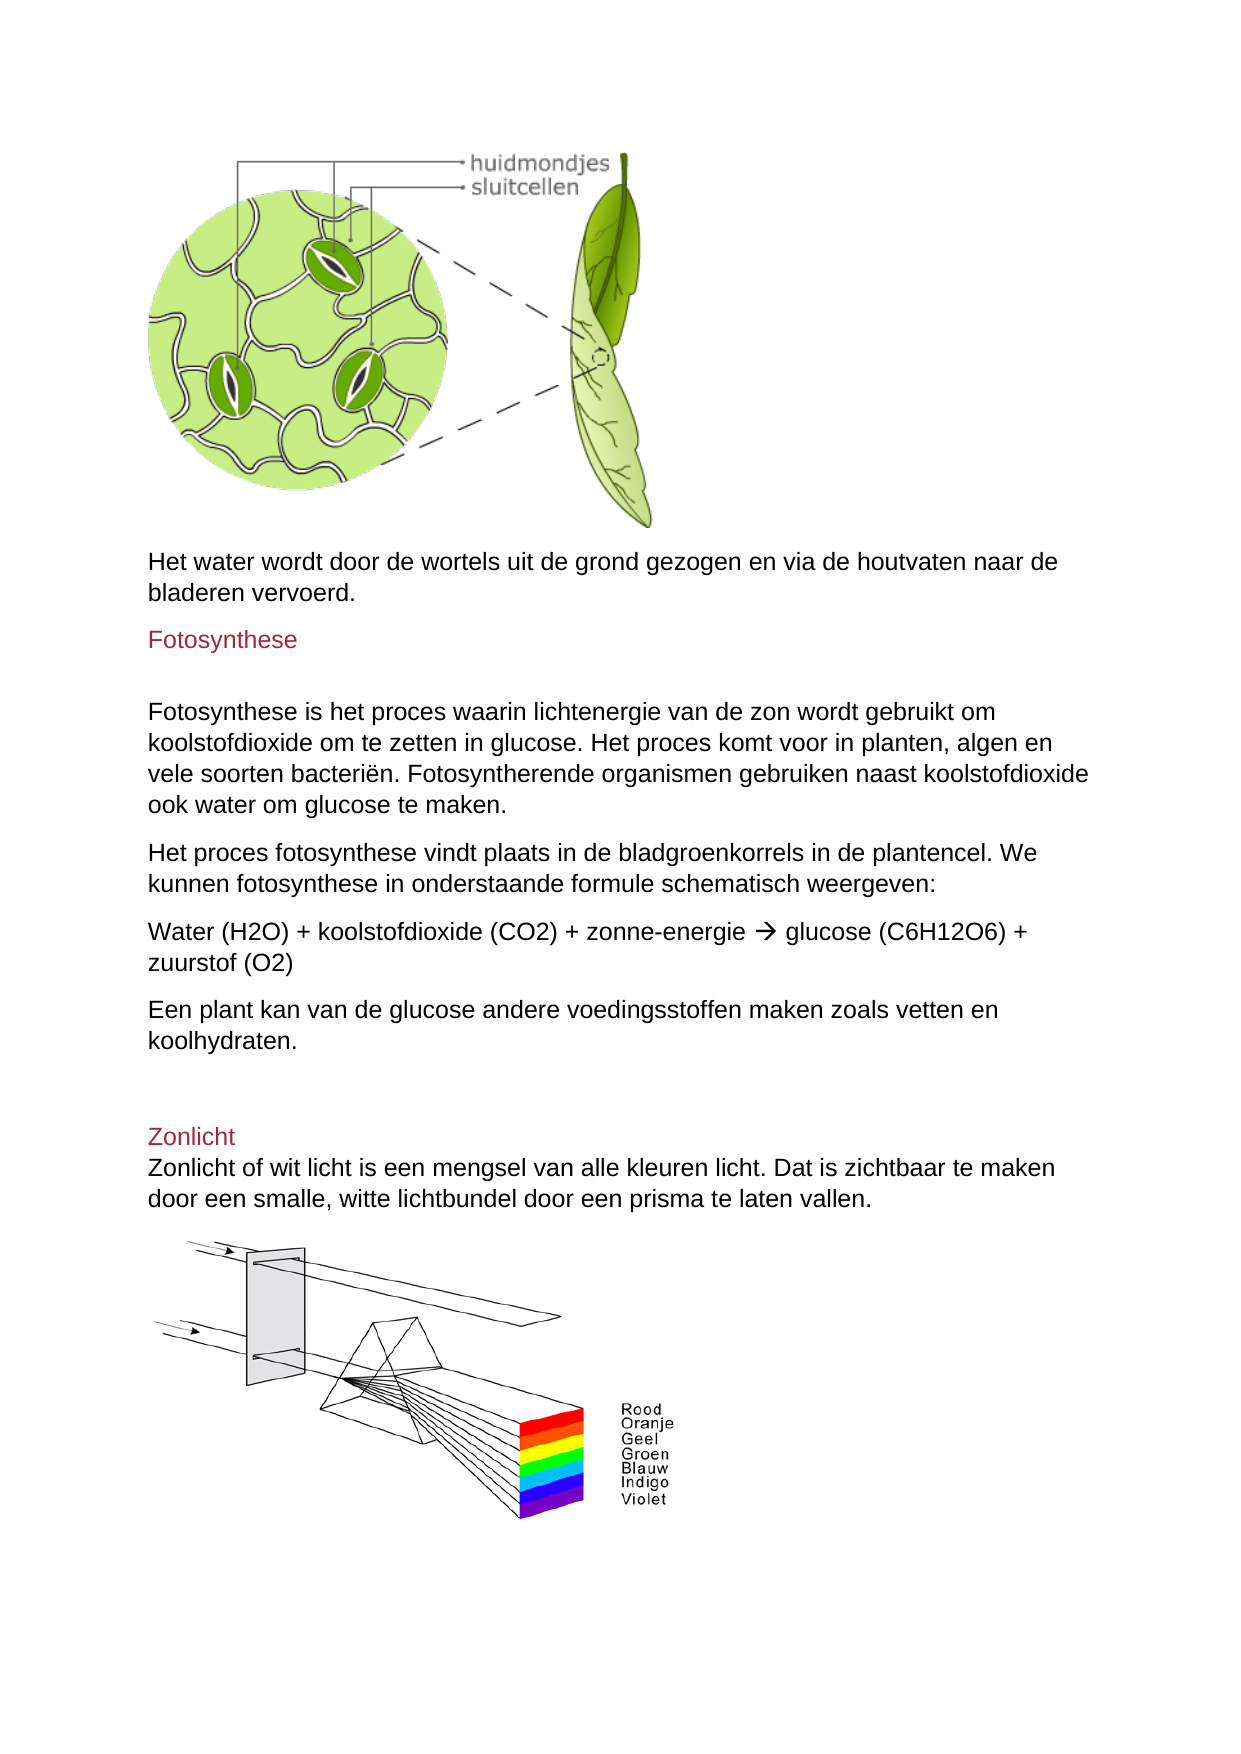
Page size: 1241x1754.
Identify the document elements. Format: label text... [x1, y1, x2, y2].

text Het proces fotosynthese vindt plaats in de bladgroenkorrels in de plantencel. We kunnen fotosynthese in onderstaande formule schematisch weergeven: [148, 838, 1093, 897]
subtitle Fotosynthese [148, 625, 1093, 694]
picture [147, 1231, 682, 1526]
text Een plant kan van de glucose andere voedingsstoffen maken zoals vetten en koolhydraten. [148, 995, 1093, 1055]
text Zonlicht of wit licht is een mengsel van alle kleuren licht. Dat is zichtbaar te maken door een smalle, witte lichtbundel door een prisma te laten vallen. [148, 1153, 1093, 1213]
subtitle Zonlicht [148, 1122, 1093, 1151]
text Het water wordt door de wortels uit de grond gezogen en via de houtvaten naar de bladeren vervoerd. [148, 547, 1093, 606]
text Water (H2O) + koolstofdioxide (CO2) + zonne-energie glucose (C6H12O6) + zuurstof (O2) [148, 916, 1093, 976]
picture [147, 147, 672, 528]
text Fotosynthese is het proces waarin lichtenergie van de zon wordt gebruikt om koolstofdioxide om te zetten in glucose. Het proces komt voor in planten, algen en vele soorten bacteriën. Fotosyntherende organismen gebruiken naast koolstofdioxide ook water om glucose te maken. [148, 697, 1093, 819]
